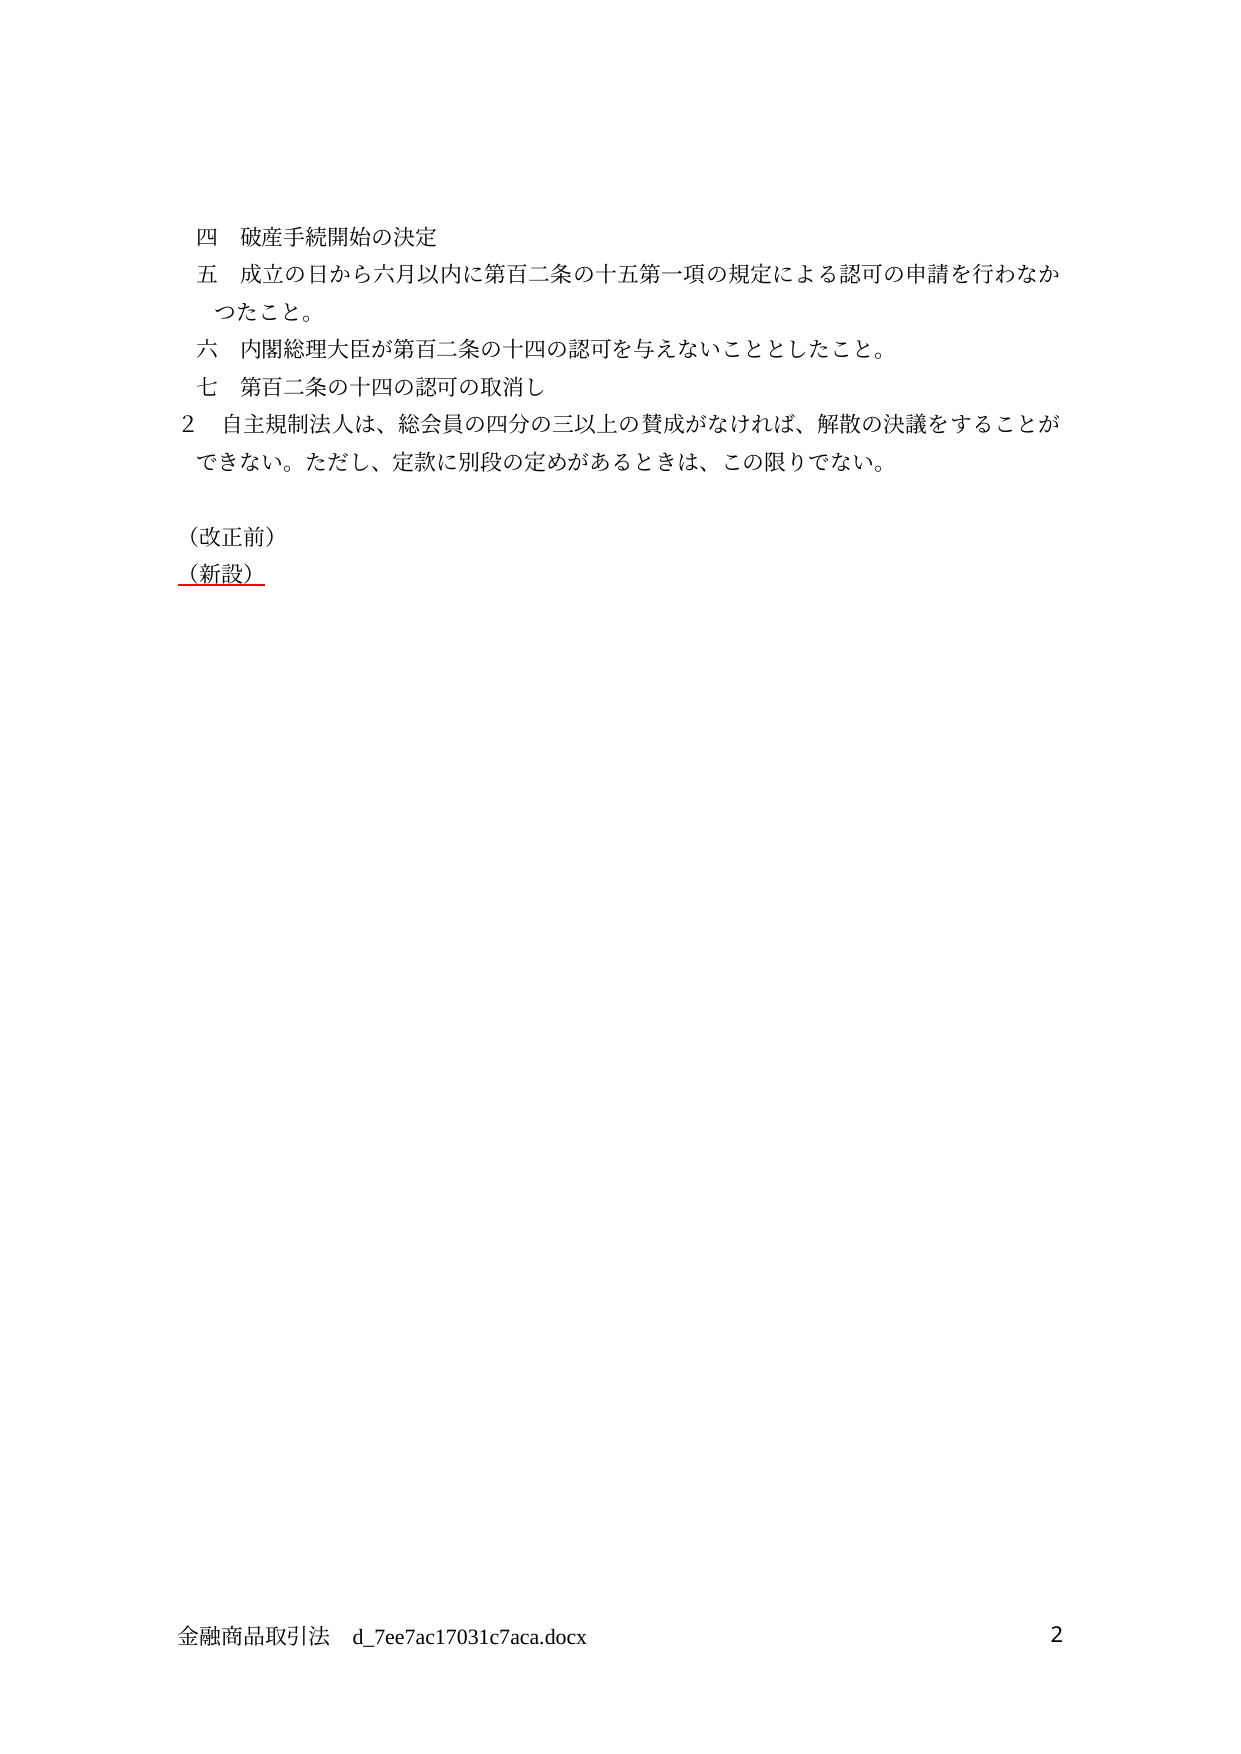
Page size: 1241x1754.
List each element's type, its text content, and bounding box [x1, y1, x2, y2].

text 七 第百二条の十四の認可の取消し [196, 367, 1063, 404]
text ２ 自主規制法人は、総会員の四分の三以上の賛成がなければ、解散の決議をすることができない。ただし、定款に別段の定めがあるときは、この限りでない。 [177, 404, 1063, 479]
text 五 成立の日から六月以内に第百二条の十五第一項の規定による認可の申請を行わなかつたこと。 [196, 254, 1063, 329]
text 六 内閣総理大臣が第百二条の十四の認可を与えないこととしたこと。 [196, 329, 1063, 367]
text 四 破産手続開始の決定 [196, 217, 1063, 254]
text （新設） [177, 554, 1063, 592]
text （改正前） [177, 517, 1063, 554]
